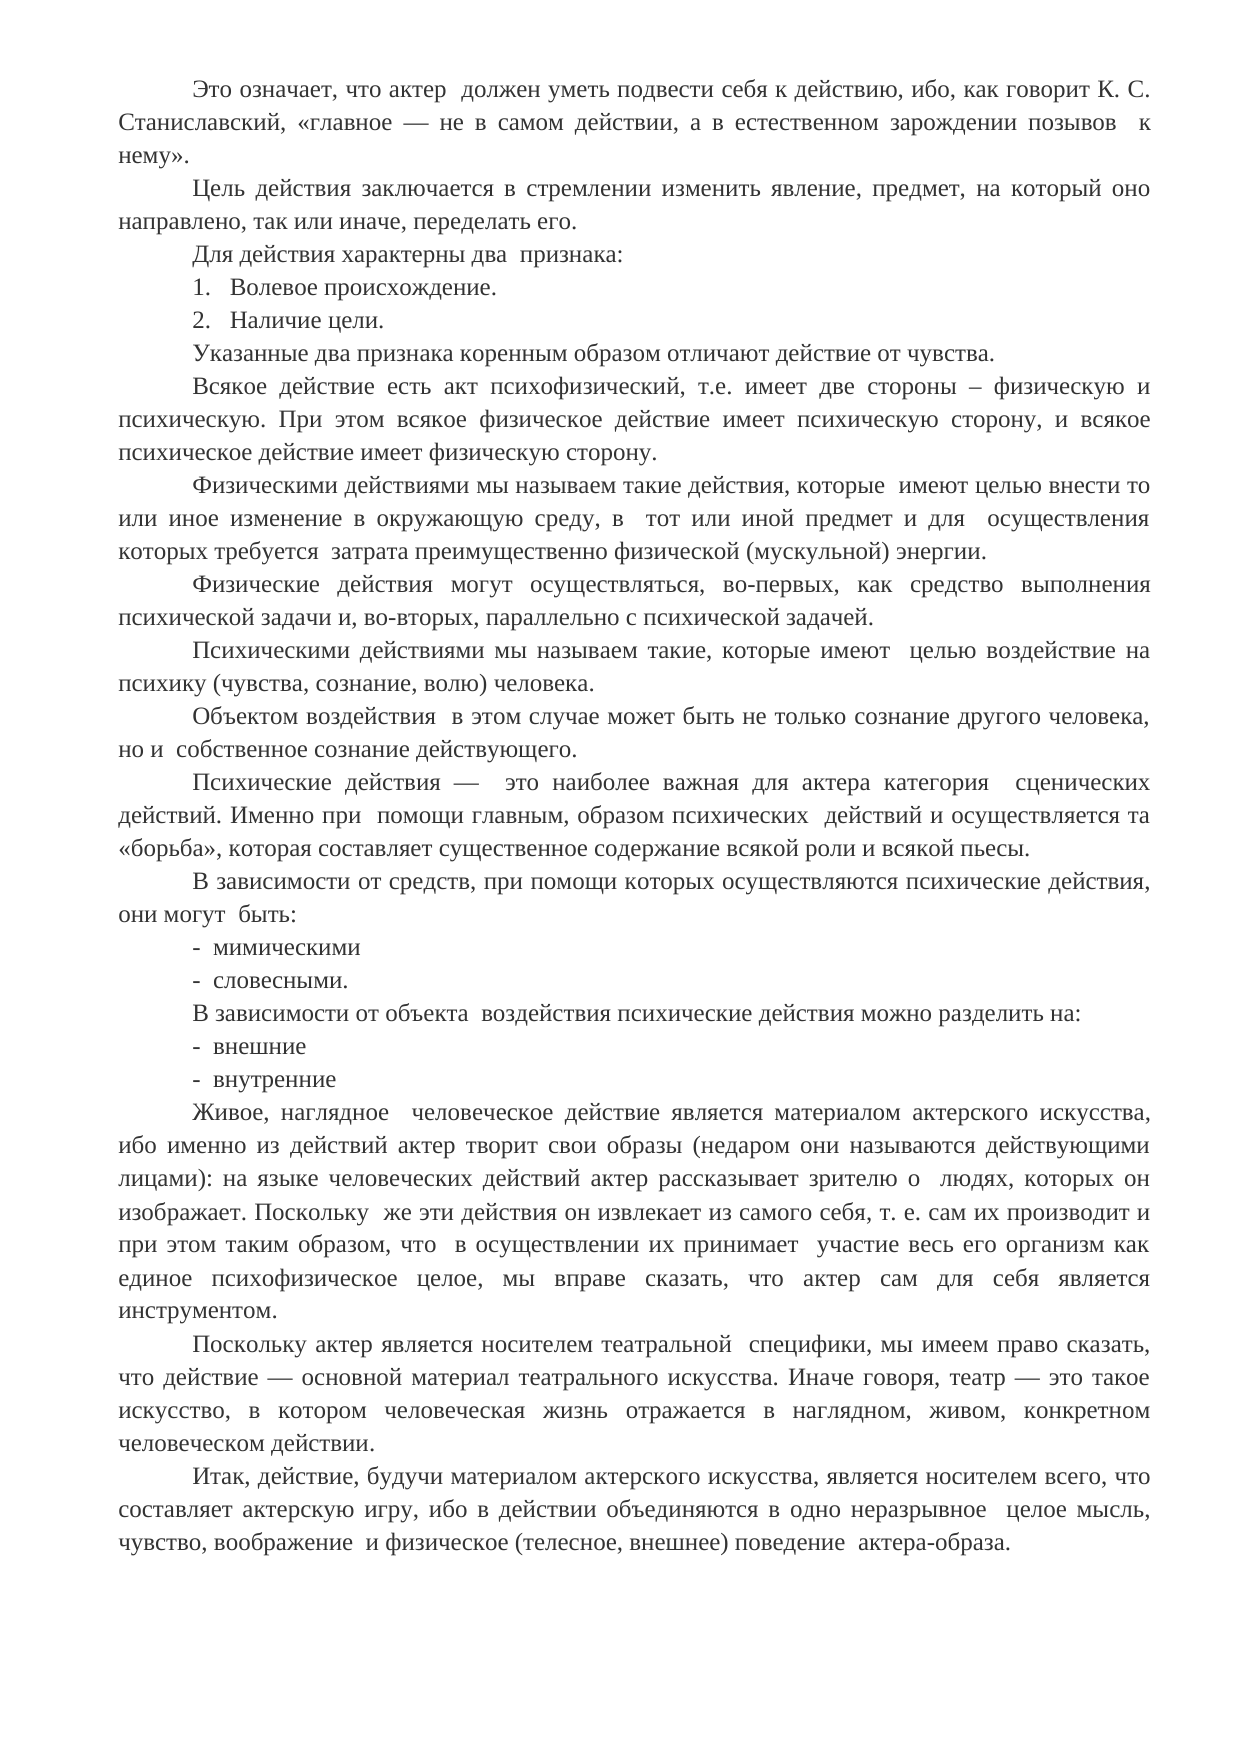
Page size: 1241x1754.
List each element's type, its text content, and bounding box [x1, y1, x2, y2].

text Для действия характерны два признака: [118, 239, 1152, 268]
text В зависимости от средств, при помощи которых осуществляются психические действия, они могут быть: [118, 866, 1152, 928]
text Итак, действие, будучи материалом актерского искусства, является носителем всего, что составляет актерскую игру, ибо в действии объединяются в одно неразрывное целое мысль, чувство, воображение и физическое (телесное, внешнее) поведение актера-образа. [118, 1461, 1152, 1556]
text Психические действия — это наиболее важная для актера категория сценических действий. Именно при помощи главным, образом психических действий и осуществляется та «борьба», которая составляет существенное содержание всякой роли и всякой пьесы. [118, 767, 1152, 862]
text - мимическими [118, 932, 1152, 961]
text Физические действия могут осуществляться, во-первых, как средство выполнения психической задачи и, во-вторых, параллельно с психической задачей. [118, 569, 1152, 631]
text Физическими действиями мы называем такие действия, которые имеют целью внести то или иное изменение в окружающую среду, в тот или иной предмет и для осуществления которых требуется затрата преимущественно физической (мускульной) энергии. [118, 470, 1152, 565]
text Указанные два признака коренным образом отличают действие от чувства. [118, 338, 1152, 367]
text Психическими действиями мы называем такие, которые имеют целью воздействие на психику (чувства, сознание, волю) человека. [118, 635, 1152, 697]
text 1. Волевое происхождение. [118, 272, 1152, 301]
text - словесными. [118, 965, 1152, 994]
text Поскольку актер является носителем театральной специфики, мы имеем право сказать, что действие — основной материал театрального искусства. Иначе говоря, театр — это такое искусство, в котором человеческая жизнь отражается в наглядном, живом, конкретном человеческом действии. [118, 1329, 1152, 1456]
text Всякое действие есть акт психофизический, т.е. имеет две стороны – физическую и психическую. При этом всякое физическое действие имеет психическую сторону, и всякое психическое действие имеет физическую сторону. [118, 371, 1152, 466]
text 2. Наличие цели. [118, 305, 1152, 334]
text Цель действия заключается в стремлении изменить явление, предмет, на который оно направлено, так или иначе, переделать его. [118, 173, 1152, 235]
text Живое, наглядное человеческое действие является материалом актерского искусства, ибо именно из действий актер творит свои образы (недаром они называются действующими лицами): на языке человеческих действий актер рассказывает зрителю о людях, которых он изображает. Поскольку же эти действия он извлекает из самого себя, т. е. сам их производит и при этом таким образом, что в осуществлении их принимает участие весь его организм как единое психофизическое целое, мы вправе сказать, что актер сам для себя является инструментом. [118, 1097, 1152, 1324]
text Это означает, что актер должен уметь подвести себя к действию, ибо, как говорит К. С. Станиславский, «главное — не в самом действии, а в естественном зарождении позывов к нему». [118, 74, 1152, 169]
text В зависимости от объекта воздействия психические действия можно разделить на: [118, 998, 1152, 1027]
text - внешние [118, 1031, 1152, 1060]
text - внутренние [118, 1064, 1152, 1093]
text Объектом воздействия в этом случае может быть не только сознание другого человека, но и собственное сознание действующего. [118, 701, 1152, 763]
